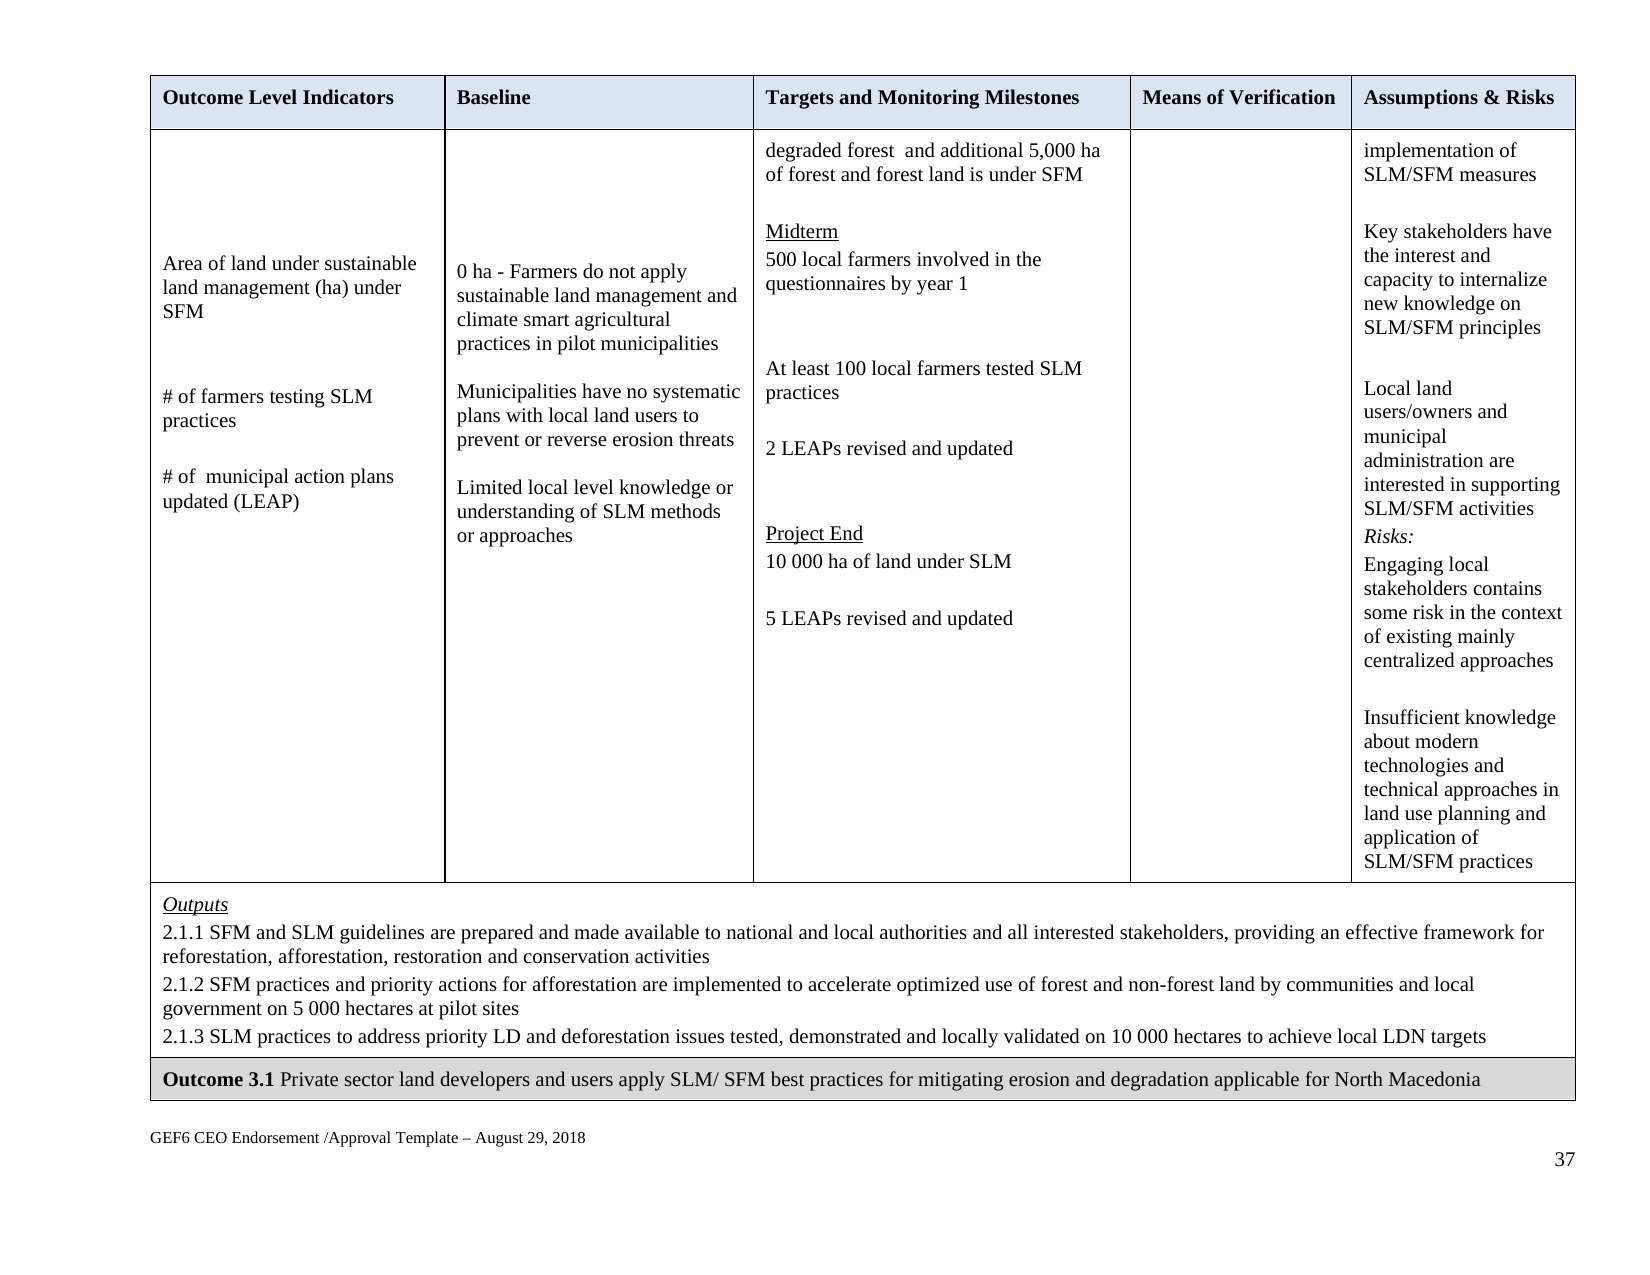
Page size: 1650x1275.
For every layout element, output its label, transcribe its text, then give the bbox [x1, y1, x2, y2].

table_header Means of Verification [1131, 76, 1351, 128]
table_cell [1131, 130, 1351, 882]
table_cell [1352, 130, 1575, 882]
table_header Outcome Level Indicators [151, 76, 444, 128]
table_header Assumptions & Risks [1352, 76, 1575, 128]
table_cell Outputs 2.1.1 SFM and SLM guidelines are prepared and made available to national and local authorities and all interested stakeholders, providing an effective framework for reforestation, afforestation, restoration and conservation activities 2.1.2 SFM practices and priority actions for afforestation are implemented to accelerate optimized use of forest and non-forest land by communities and local government on 5 000 hectares at pilot sites 2.1.3 SLM practices to address priority LD and deforestation issues tested, demonstrated and locally validated on 10 000 hectares to achieve local LDN targets [151, 883, 1575, 1057]
table_header Baseline [446, 76, 753, 128]
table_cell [754, 130, 1130, 882]
table_header Targets and Monitoring Milestones [754, 76, 1130, 128]
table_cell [151, 130, 444, 882]
table_cell Outcome 3.1 Private sector land developers and users apply SLM/ SFM best practices for mitigating erosion and degradation applicable for North Macedonia [151, 1058, 1575, 1099]
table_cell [446, 130, 753, 882]
